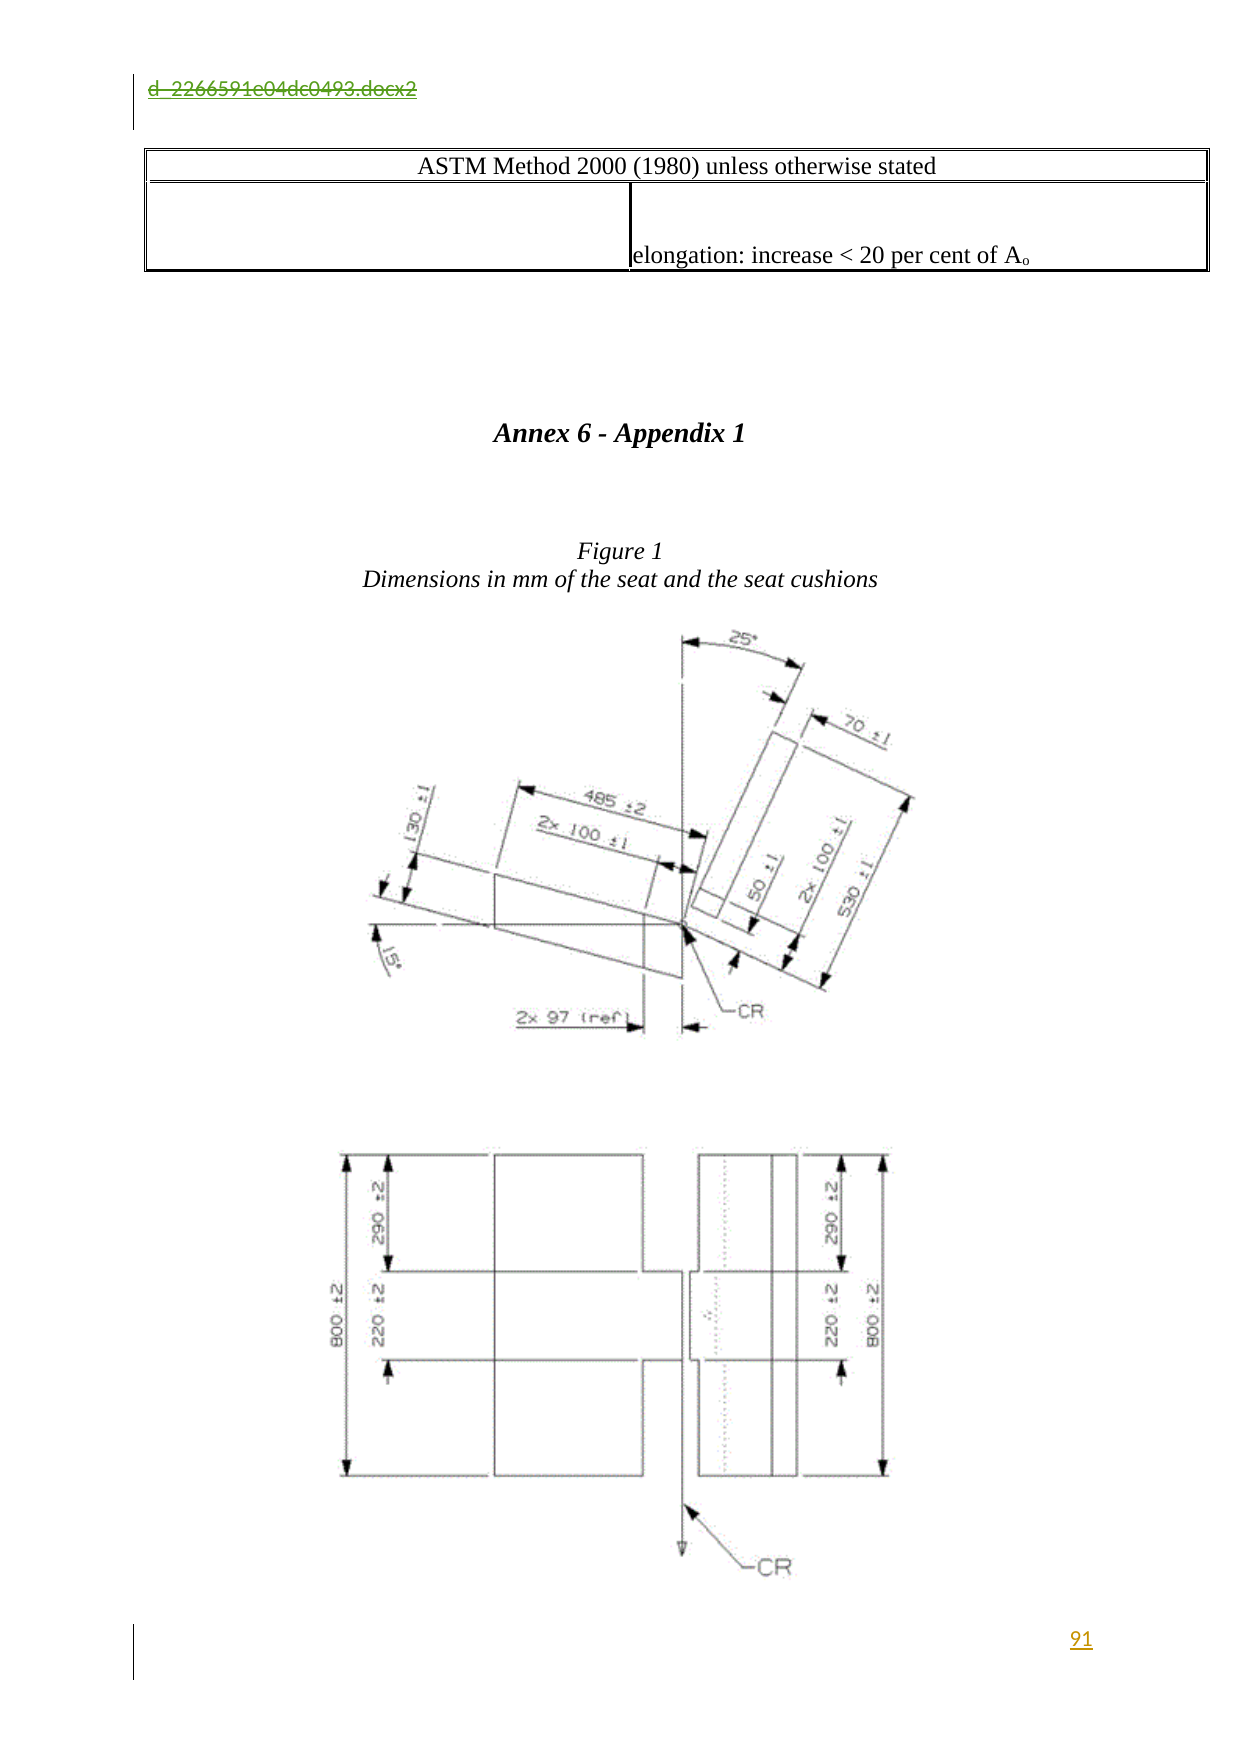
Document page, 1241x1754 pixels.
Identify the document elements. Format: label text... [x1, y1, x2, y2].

table_header ASTM Method 2000 (1980) unless otherwise stated [147, 151, 1206, 180]
table_cell 1 week at 70°C [145, 180, 630, 269]
text Annex 6 - Appendix 1 [148, 416, 1092, 449]
text Figure 1 Dimensions in mm of the seat and the seat cushions [148, 536, 1092, 593]
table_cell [630, 180, 1208, 269]
picture [327, 622, 919, 1585]
